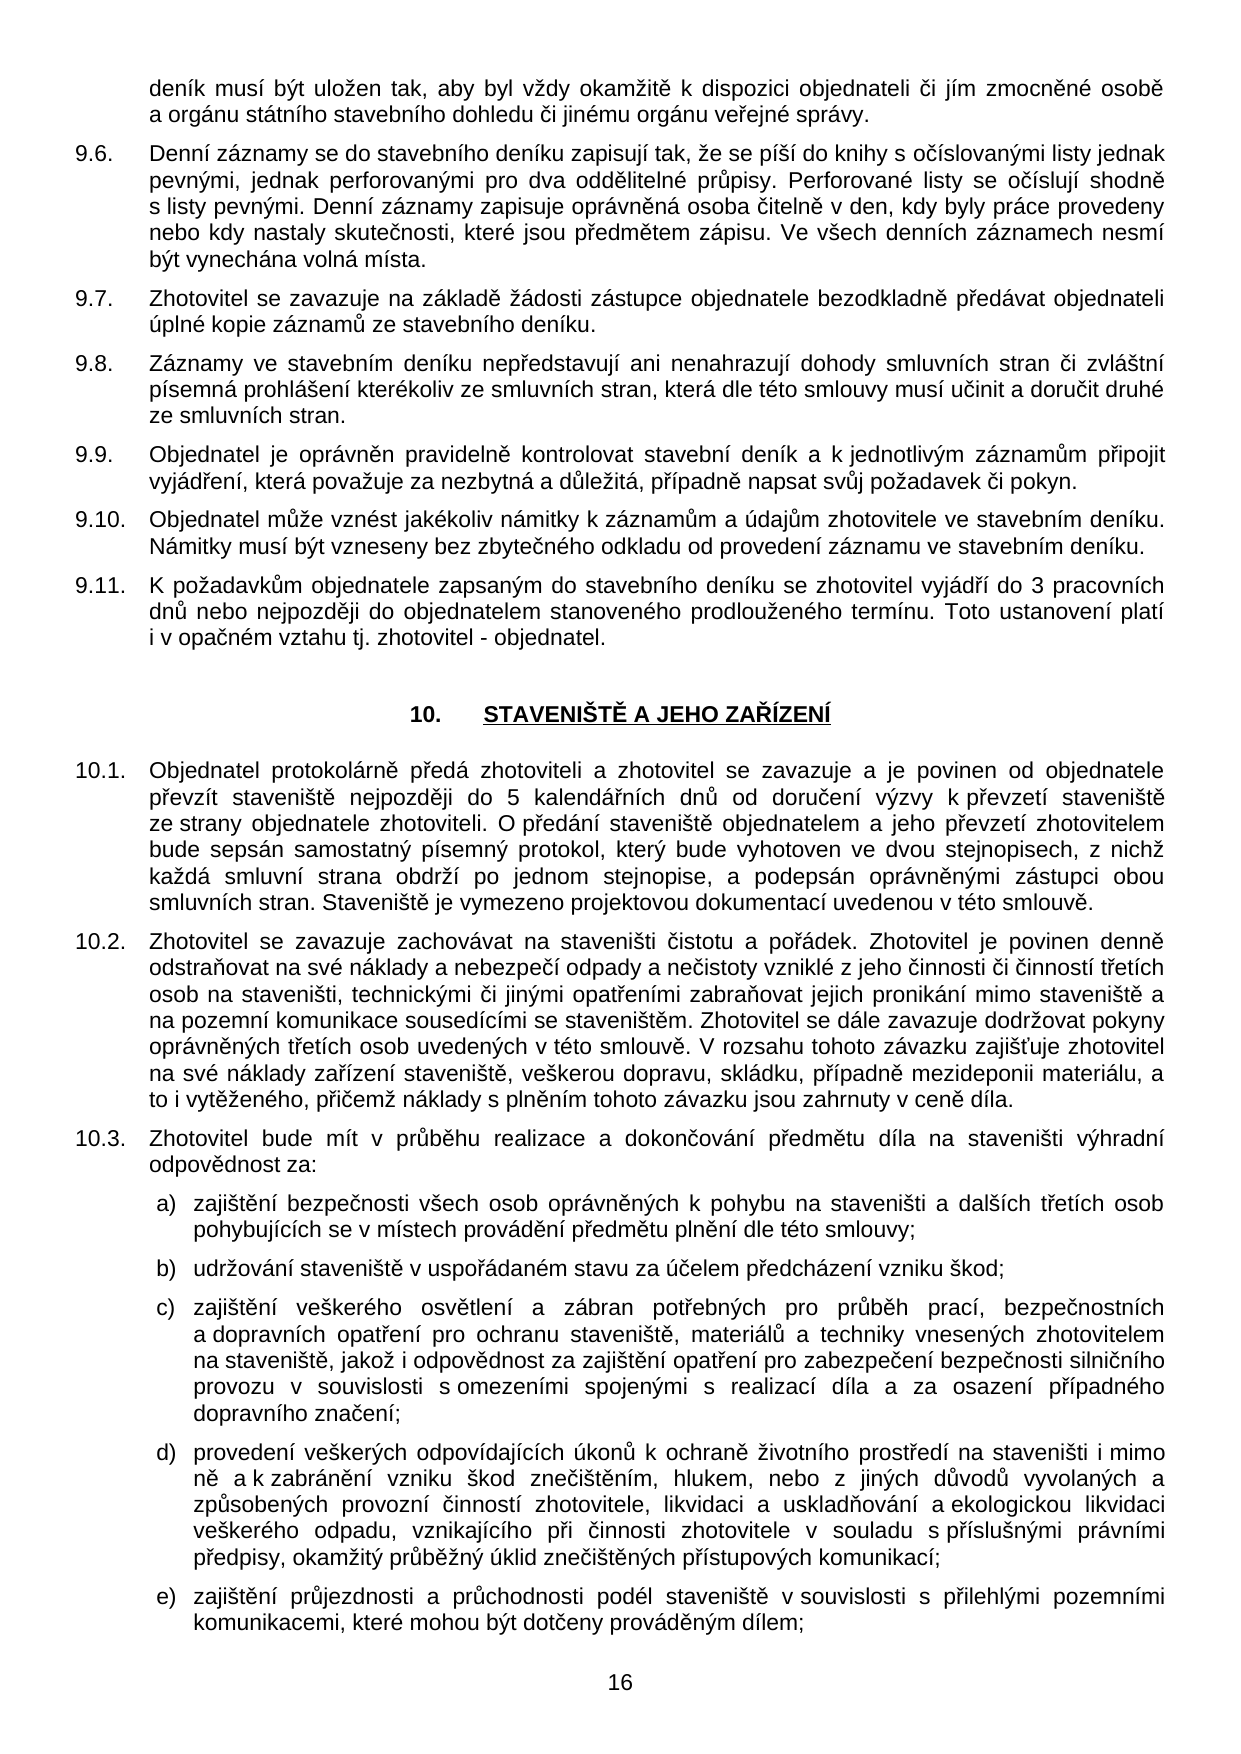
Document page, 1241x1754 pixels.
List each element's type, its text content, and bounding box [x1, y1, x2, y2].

list Objednatel je oprávněn pravidelně kontrolovat stavební deník a k jednotlivým záznamům připojit vyjádření, která považuje za nezbytná a důležitá, případně napsat svůj požadavek či pokyn. [75, 441, 1165, 494]
list Záznamy ve stavebním deníku nepředstavují ani nenahrazují dohody smluvních stran či zvláštní písemná prohlášení kterékoliv ze smluvních stran, která dle této smlouvy musí učinit a doručit druhé ze smluvních stran. [75, 350, 1165, 429]
list Objednatel může vznést jakékoliv námitky k záznamům a údajům zhotovitele ve stavebním deníku. Námitky musí být vzneseny bez zbytečného odkladu od provedení záznamu ve stavebním deníku. [75, 506, 1165, 559]
list zajištění průjezdnosti a průchodnosti podél staveniště v souvislosti s přilehlými pozemními komunikacemi, které mohou být dotčeny prováděným dílem; [156, 1583, 1165, 1635]
subtitle Staveniště a jeho zařízení [75, 701, 1165, 727]
list Zhotovitel se zavazuje zachovávat na staveništi čistotu a pořádek. Zhotovitel je povinen denně odstraňovat na své náklady a nebezpečí odpady a nečistoty vzniklé z jeho činnosti či činností třetích osob na staveništi, technickými či jinými opatřeními zabraňovat jejich pronikání mimo staveniště a na pozemní komunikace sousedícími se staveništěm. Zhotovitel se dále zavazuje dodržovat pokyny oprávněných třetích osob uvedených v této smlouvě. V rozsahu tohoto závazku zajišťuje zhotovitel na své náklady zařízení staveniště, veškerou dopravu, skládku, případně mezideponii materiálu, a to i vytěženého, přičemž náklady s plněním tohoto závazku jsou zahrnuty v ceně díla. [75, 928, 1165, 1112]
list zajištění veškerého osvětlení a zábran potřebných pro průběh prací, bezpečnostních a dopravních opatření pro ochranu staveniště, materiálů a techniky vnesených zhotovitelem na staveniště, jakož i odpovědnost za zajištění opatření pro zabezpečení bezpečnosti silničního provozu v souvislosti s omezeními spojenými s realizací díla a za osazení případného dopravního značení; [156, 1294, 1165, 1426]
list K požadavkům objednatele zapsaným do stavebního deníku se zhotovitel vyjádří do 3 pracovních dnů nebo nejpozději do objednatelem stanoveného prodlouženého termínu. Toto ustanovení platí i v opačném vztahu tj. zhotovitel - objednatel. [75, 572, 1165, 651]
list udržování staveniště v uspořádaném stavu za účelem předcházení vzniku škod; [156, 1255, 1165, 1282]
list Objednatel protokolárně předá zhotoviteli a zhotovitel se zavazuje a je povinen od objednatele převzít staveniště nejpozději do 5 kalendářních dnů od doručení výzvy k převzetí staveniště ze strany objednatele zhotoviteli. O předání staveniště objednatelem a jeho převzetí zhotovitelem bude sepsán samostatný písemný protokol, který bude vyhotoven ve dvou stejnopisech, z nichž každá smluvní strana obdrží po jednom stejnopise, a podepsán oprávněnými zástupci obou smluvních stran. Staveniště je vymezeno projektovou dokumentací uvedenou v této smlouvě. [75, 757, 1165, 915]
list provedení veškerých odpovídajících úkonů k ochraně životního prostředí na staveništi i mimo ně a k zabránění vzniku škod znečištěním, hlukem, nebo z jiných důvodů vyvolaných a způsobených provozní činností zhotovitele, likvidaci a uskladňování a ekologickou likvidaci veškerého odpadu, vznikajícího při činnosti zhotovitele v souladu s příslušnými právními předpisy, okamžitý průběžný úklid znečištěných přístupových komunikací; [156, 1438, 1165, 1570]
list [75, 75, 1165, 128]
list Zhotovitel bude mít v průběhu realizace a dokončování předmětu díla na staveništi výhradní odpovědnost za: [75, 1125, 1165, 1178]
list Zhotovitel se zavazuje na základě žádosti zástupce objednatele bezodkladně předávat objednateli úplné kopie záznamů ze stavebního deníku. [75, 284, 1165, 337]
list Denní záznamy se do stavebního deníku zapisují tak, že se píší do knihy s očíslovanými listy jednak pevnými, jednak perforovanými pro dva oddělitelné průpisy. Perforované listy se očíslují shodně s listy pevnými. Denní záznamy zapisuje oprávněná osoba čitelně v den, kdy byly práce provedeny nebo kdy nastaly skutečnosti, které jsou předmětem zápisu. Ve všech denních záznamech nesmí být vynechána volná místa. [75, 140, 1165, 272]
list zajištění bezpečnosti všech osob oprávněných k pohybu na staveništi a dalších třetích osob pohybujících se v místech provádění předmětu plnění dle této smlouvy; [156, 1190, 1165, 1243]
